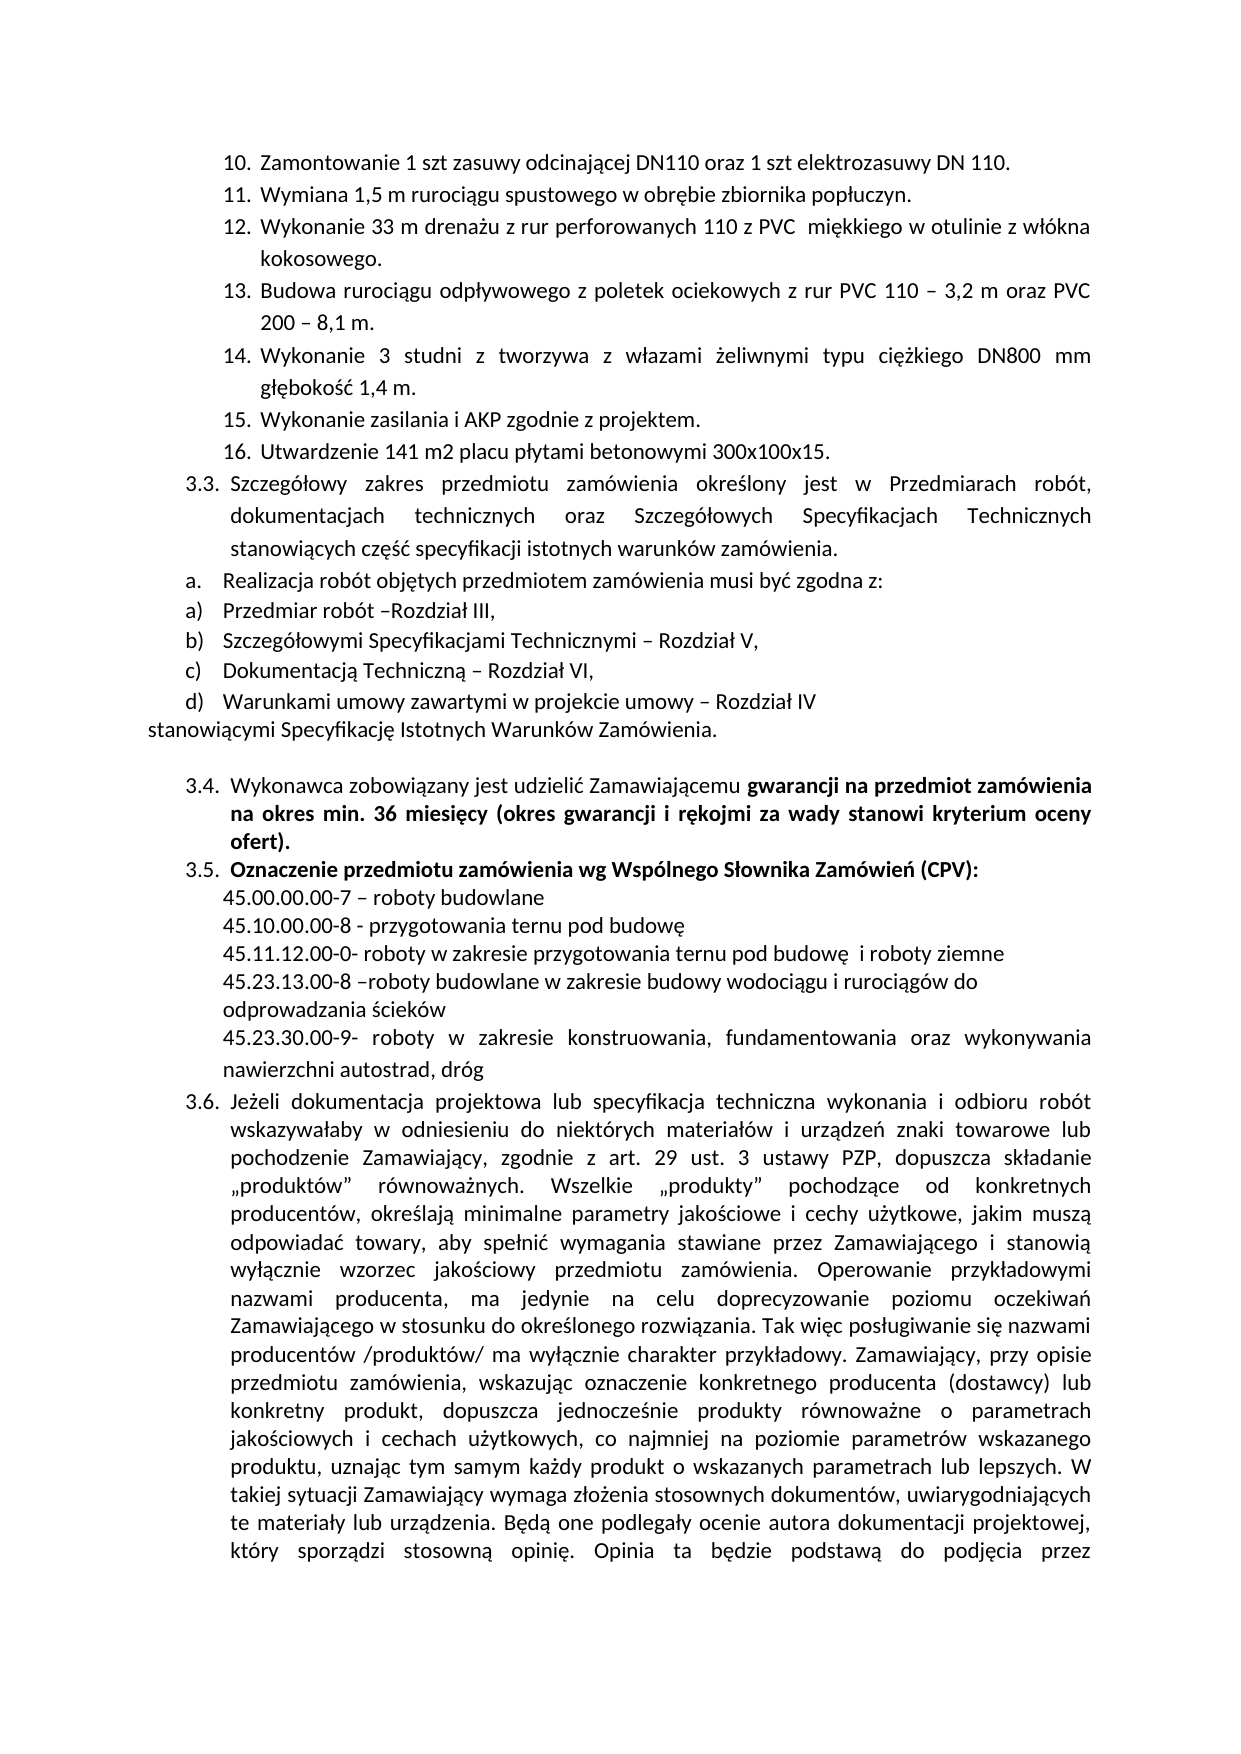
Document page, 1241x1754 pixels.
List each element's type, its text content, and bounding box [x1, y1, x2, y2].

list Szczegółowymi Specyfikacjami Technicznymi – Rozdział V, [185, 626, 1093, 654]
list Oznaczenie przedmiotu zamówienia wg Wspólnego Słownika Zamówień (CPV): [185, 855, 1093, 883]
list Wykonanie zasilania i AKP zgodnie z projektem. [223, 405, 1093, 433]
list Wykonanie 33 m drenażu z rur perforowanych 110 z PVC miękkiego w otulinie z włókna kokosowego. [223, 212, 1093, 272]
list 45.11.12.00-0- roboty w zakresie przygotowania ternu pod budowę i roboty ziemne [223, 939, 1093, 967]
text stanowiącymi Specyfikację Istotnych Warunków Zamówienia. [148, 715, 1093, 743]
list Wymiana 1,5 m rurociągu spustowego w obrębie zbiornika popłuczyn. [223, 180, 1093, 208]
list Dokumentacją Techniczną – Rozdział VI, [185, 657, 1093, 685]
list Wykonawca zobowiązany jest udzielić Zamawiającemu gwarancji na przedmiot zamówienia na okres min. 36 miesięcy (okres gwarancji i rękojmi za wady stanowi kryterium oceny ofert). [185, 771, 1093, 855]
text 45.23.30.00-9- roboty w zakresie konstruowania, fundamentowania oraz wykonywania nawierzchni autostrad, dróg [223, 1023, 1093, 1083]
list Warunkami umowy zawartymi w projekcie umowy – Rozdział IV [185, 687, 1093, 715]
list Zamontowanie 1 szt zasuwy odcinającej DN110 oraz 1 szt elektrozasuwy DN 110. [223, 148, 1093, 176]
list Szczegółowy zakres przedmiotu zamówienia określony jest w Przedmiarach robót, dokumentacjach technicznych oraz Szczegółowych Specyfikacjach Technicznych stanowiących część specyfikacji istotnych warunków zamówienia. [185, 469, 1093, 562]
list 45.23.13.00-8 –roboty budowlane w zakresie budowy wodociągu i rurociągów do odprowadzania ścieków [223, 967, 1093, 1023]
list 45.10.00.00-8 - przygotowania ternu pod budowę [223, 911, 1093, 939]
list Budowa rurociągu odpływowego z poletek ociekowych z rur PVC 110 – 3,2 m oraz PVC 200 – 8,1 m. [223, 276, 1093, 337]
list 45.00.00.00-7 – roboty budowlane [223, 883, 1093, 911]
list Realizacja robót objętych przedmiotem zamówienia musi być zgodna z: [185, 566, 1093, 594]
list Przedmiar robót –Rozdział III, [185, 596, 1093, 624]
list Wykonanie 3 studni z tworzywa z włazami żeliwnymi typu ciężkiego DN800 mm głębokość 1,4 m. [223, 341, 1093, 401]
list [185, 1087, 1093, 1564]
list Utwardzenie 141 m2 placu płytami betonowymi 300x100x15. [223, 437, 1093, 465]
